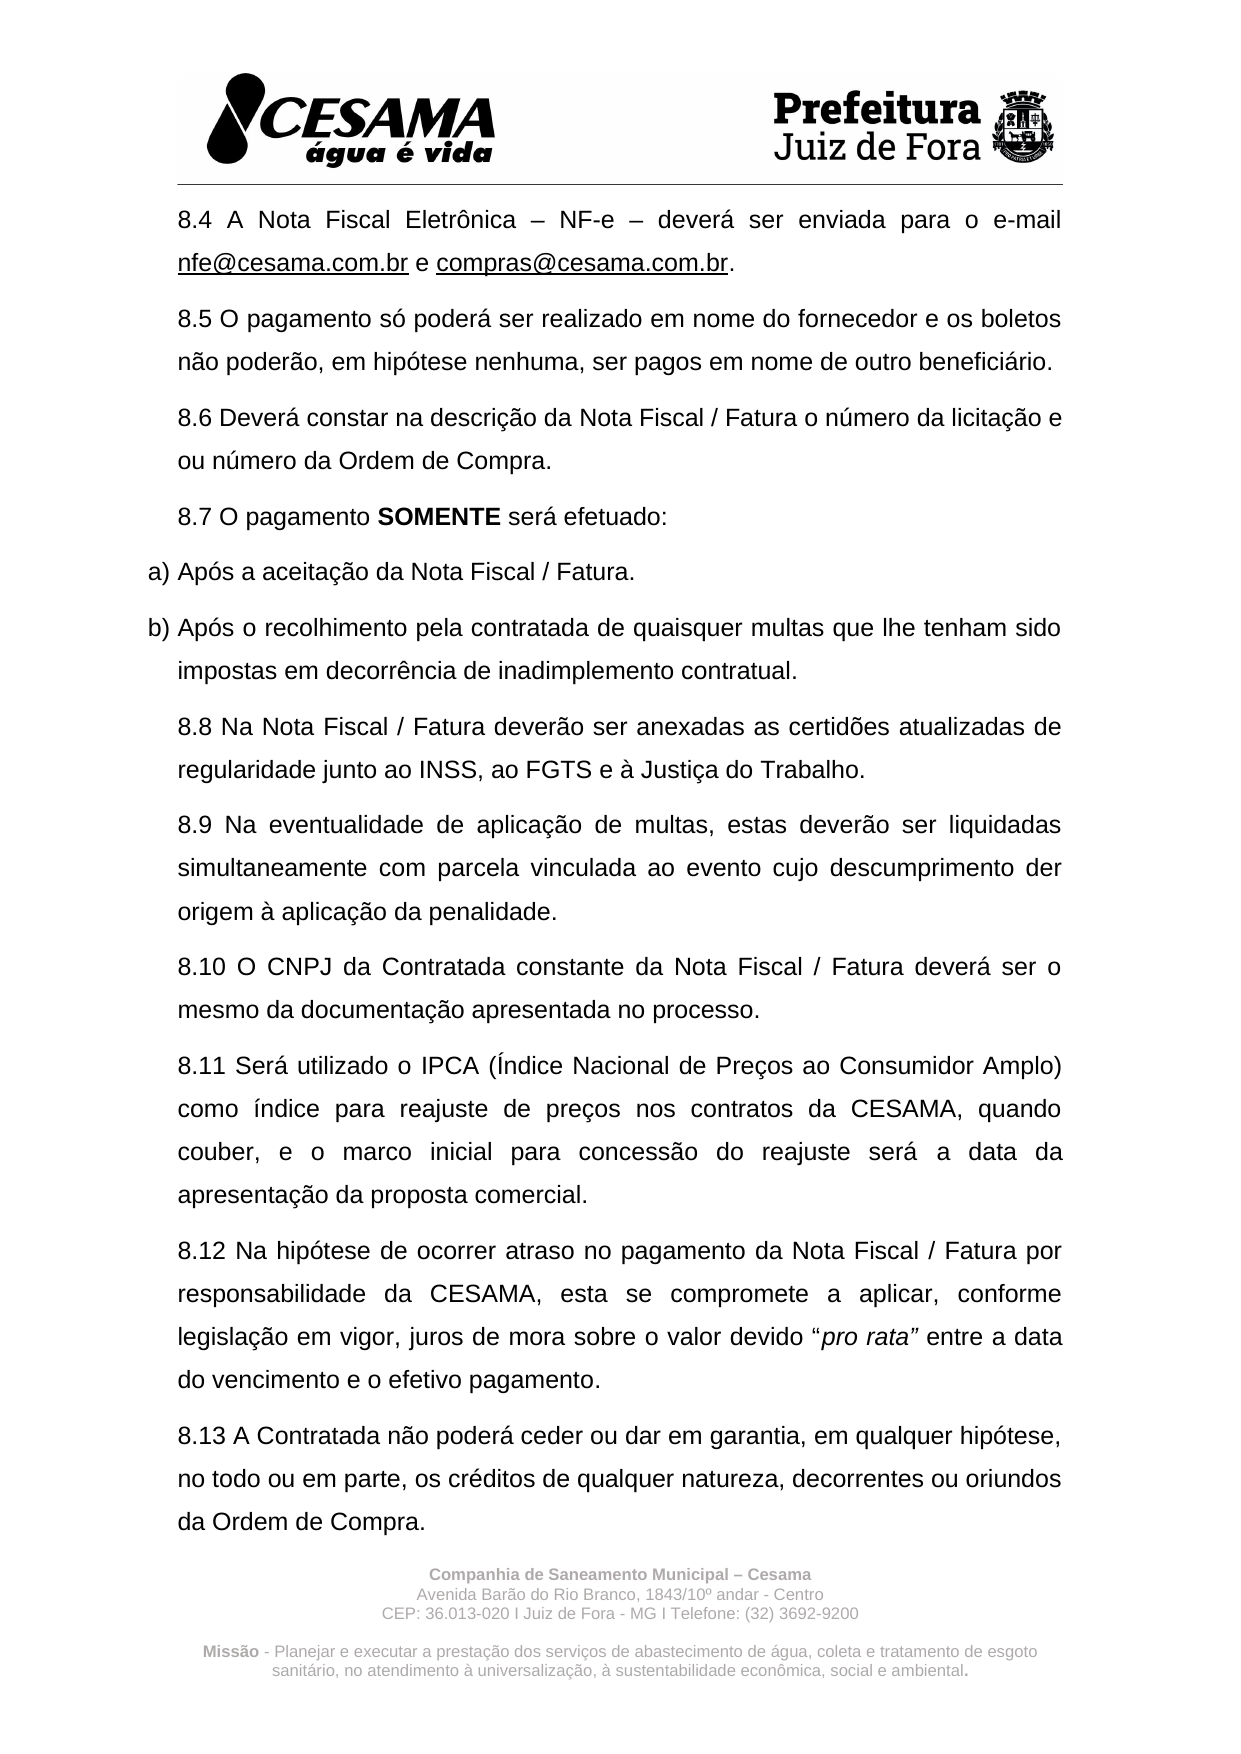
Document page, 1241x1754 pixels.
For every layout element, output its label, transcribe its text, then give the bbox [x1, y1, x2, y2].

list Após a aceitação da Nota Fiscal / Fatura. [148, 557, 1063, 586]
text 8.6 Deverá constar na descrição da Nota Fiscal / Fatura o número da licitação e ou número da Ordem de Compra. [177, 403, 1063, 475]
text 8.8 Na Nota Fiscal / Fatura deverão ser anexadas as certidões atualizadas de regularidade junto ao INSS, ao FGTS e à Justiça do Trabalho. [177, 712, 1063, 783]
text 8.12 Na hipótese de ocorrer atraso no pagamento da Nota Fiscal / Fatura por responsabilidade da CESAMA, esta se compromete a aplicar, conforme legislação em vigor, juros de mora sobre o valor devido “pro rata” entre a data do vencimento e o efetivo pagamento. [177, 1236, 1063, 1394]
text 8.13 A Contratada não poderá ceder ou dar em garantia, em qualquer hipótese, no todo ou em parte, os créditos de qualquer natureza, decorrentes ou oriundos da Ordem de Compra. [177, 1421, 1063, 1536]
text 8.7 O pagamento SOMENTE será efetuado: [177, 502, 1063, 530]
text 8.4 A Nota Fiscal Eletrônica – NF-e – deverá ser enviada para o e-mail nfe@cesama.com.br e compras@cesama.com.br. [177, 205, 1063, 277]
text 8.10 O CNPJ da Contratada constante da Nota Fiscal / Fatura deverá ser o mesmo da documentação apresentada no processo. [177, 952, 1063, 1024]
text 8.5 O pagamento só poderá ser realizado em nome do fornecedor e os boletos não poderão, em hipótese nenhuma, ser pagos em nome de outro beneficiário. [177, 304, 1063, 376]
text 8.11 Será utilizado o IPCA (Índice Nacional de Preços ao Consumidor Amplo) como índice para reajuste de preços nos contratos da CESAMA, quando couber, e o marco inicial para concessão do reajuste será a data da apresentação da proposta comercial. [177, 1051, 1063, 1209]
picture [177, 73, 1063, 185]
text 8.9 Na eventualidade de aplicação de multas, estas deverão ser liquidadas simultaneamente com parcela vinculada ao evento cujo descumprimento der origem à aplicação da penalidade. [177, 810, 1063, 925]
list Após o recolhimento pela contratada de quaisquer multas que lhe tenham sido impostas em decorrência de inadimplemento contratual. [148, 613, 1063, 685]
